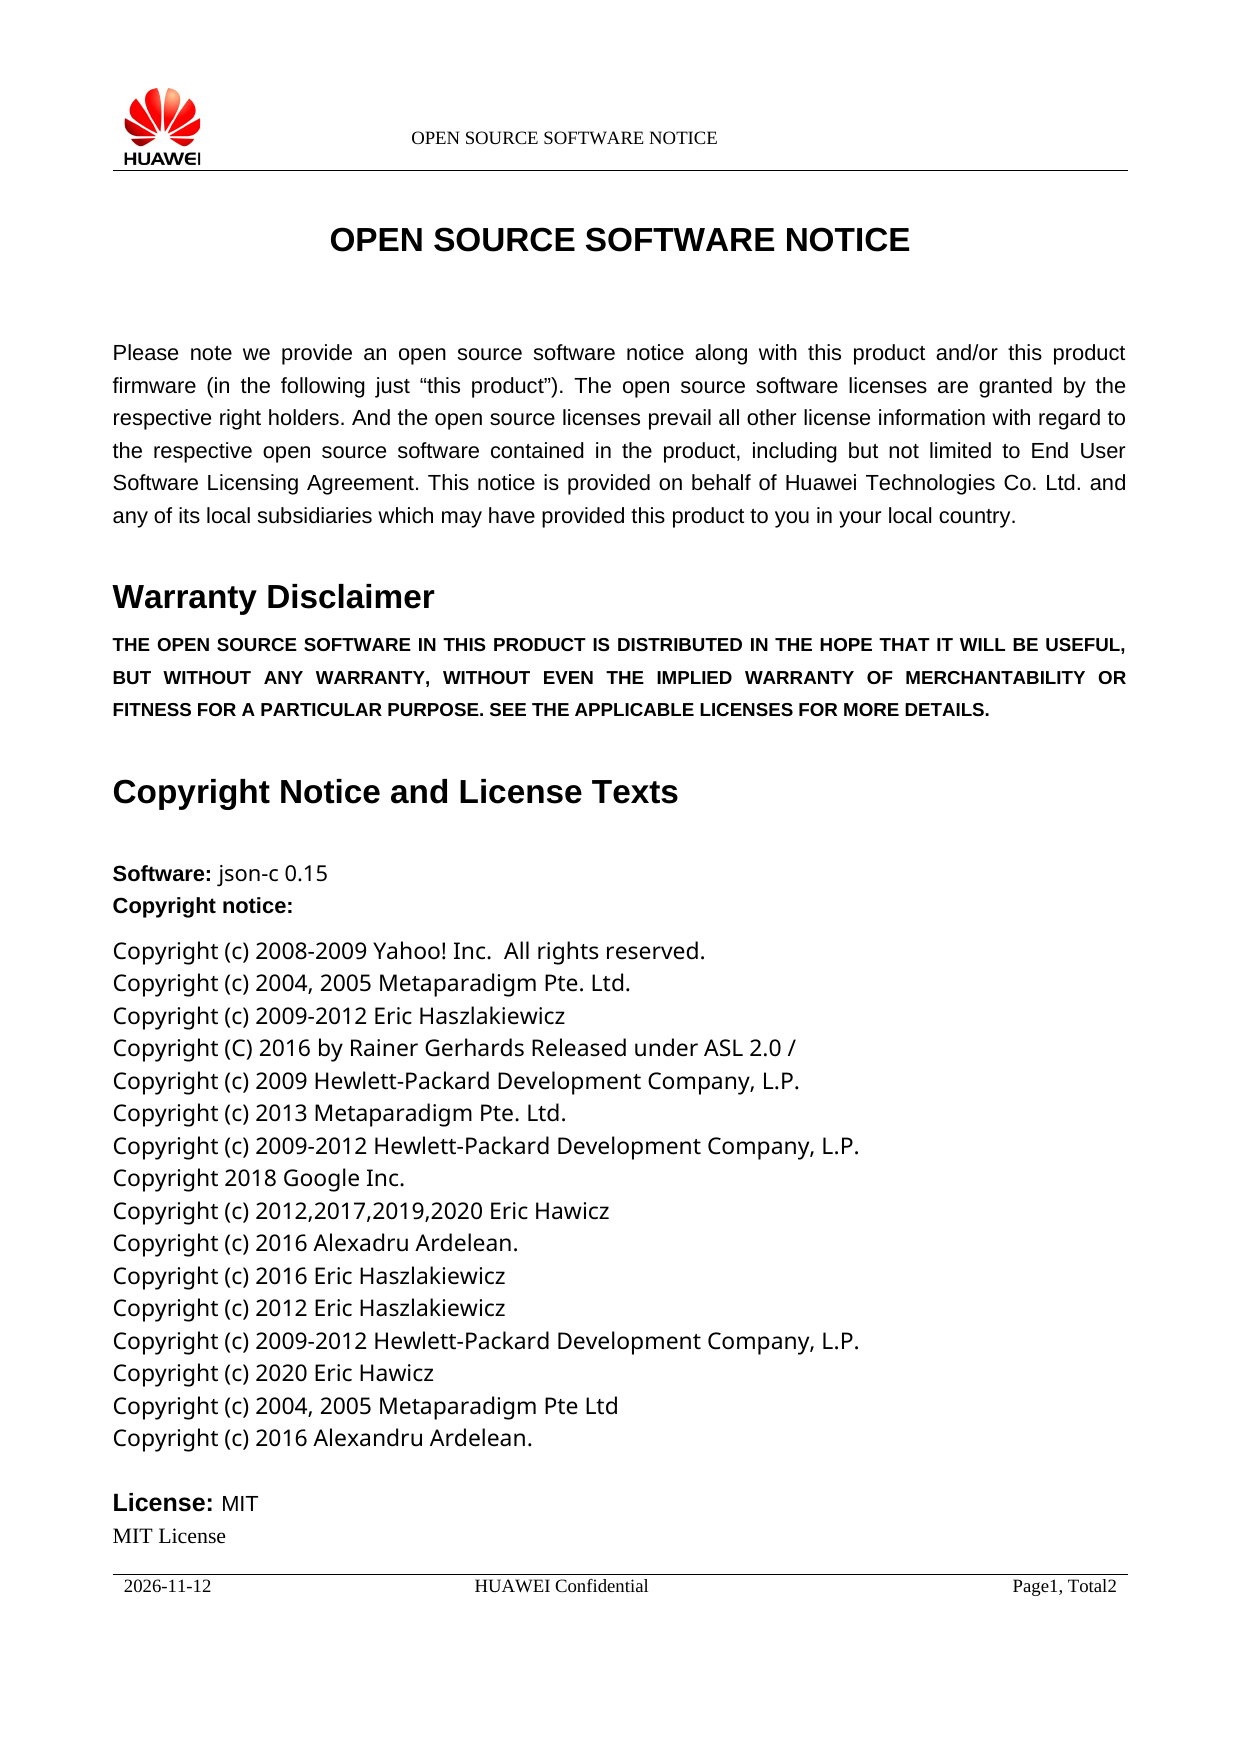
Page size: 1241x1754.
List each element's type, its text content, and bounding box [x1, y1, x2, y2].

text Warranty Disclaimer [112, 564, 1128, 629]
text Copyright (c) 2008-2009 Yahoo! Inc. All rights reserved. Copyright (c) 2004, 2005 Metaparadigm Pte. Ltd. Copyright (c) 2009-2012 Eric Haszlakiewicz Copyright (C) 2016 by Rainer Gerhards Released under ASL 2.0 / Copyright (c) 2009 Hewlett-Packard Development Company, L.P. Copyright (c) 2013 Metaparadigm Pte. Ltd. Copyright (c) 2009-2012 Hewlett-Packard Development Company, L.P. Copyright 2018 Google Inc. Copyright (c) 2012,2017,2019,2020 Eric Hawicz Copyright (c) 2016 Alexadru Ardelean. Copyright (c) 2016 Eric Haszlakiewicz Copyright (c) 2012 Eric Haszlakiewicz Copyright (c) 2009-2012 Hewlett-Packard Development Company, L.P. Copyright (c) 2020 Eric Hawicz Copyright (c) 2004, 2005 Metaparadigm Pte Ltd Copyright (c) 2016 Alexandru Ardelean. [112, 934, 1128, 1486]
text The open source software in this product is distributed in the hope that it will be useful, but WITHOUT ANY WARRANTY, without even the implied warranty of MERCHANTABILITY or FITNESS FOR A PARTICULAR PURPOSE. See the applicable licenses for more details. [112, 629, 1128, 726]
picture [124, 88, 201, 165]
text Copyright notice: [112, 889, 1128, 921]
text License: MIT [112, 1486, 1128, 1519]
text Copyright Notice and License Texts [112, 759, 1128, 824]
text Please note we provide an open source software notice along with this product and/or this product firmware (in the following just “this product”). The open source software licenses are granted by the respective right holders. And the open source licenses prevail all other license information with regard to the respective open source software contained in the product, including but not limited to End User Software Licensing Agreement. This notice is provided on behalf of Huawei Technologies Co. Ltd. and any of its local subsidiaries which may have provided this product to you in your local country. [112, 336, 1128, 531]
text OPEN SOURCE SOFTWARE NOTICE [112, 206, 1128, 271]
title Software: json-c 0.15 [112, 856, 1128, 889]
